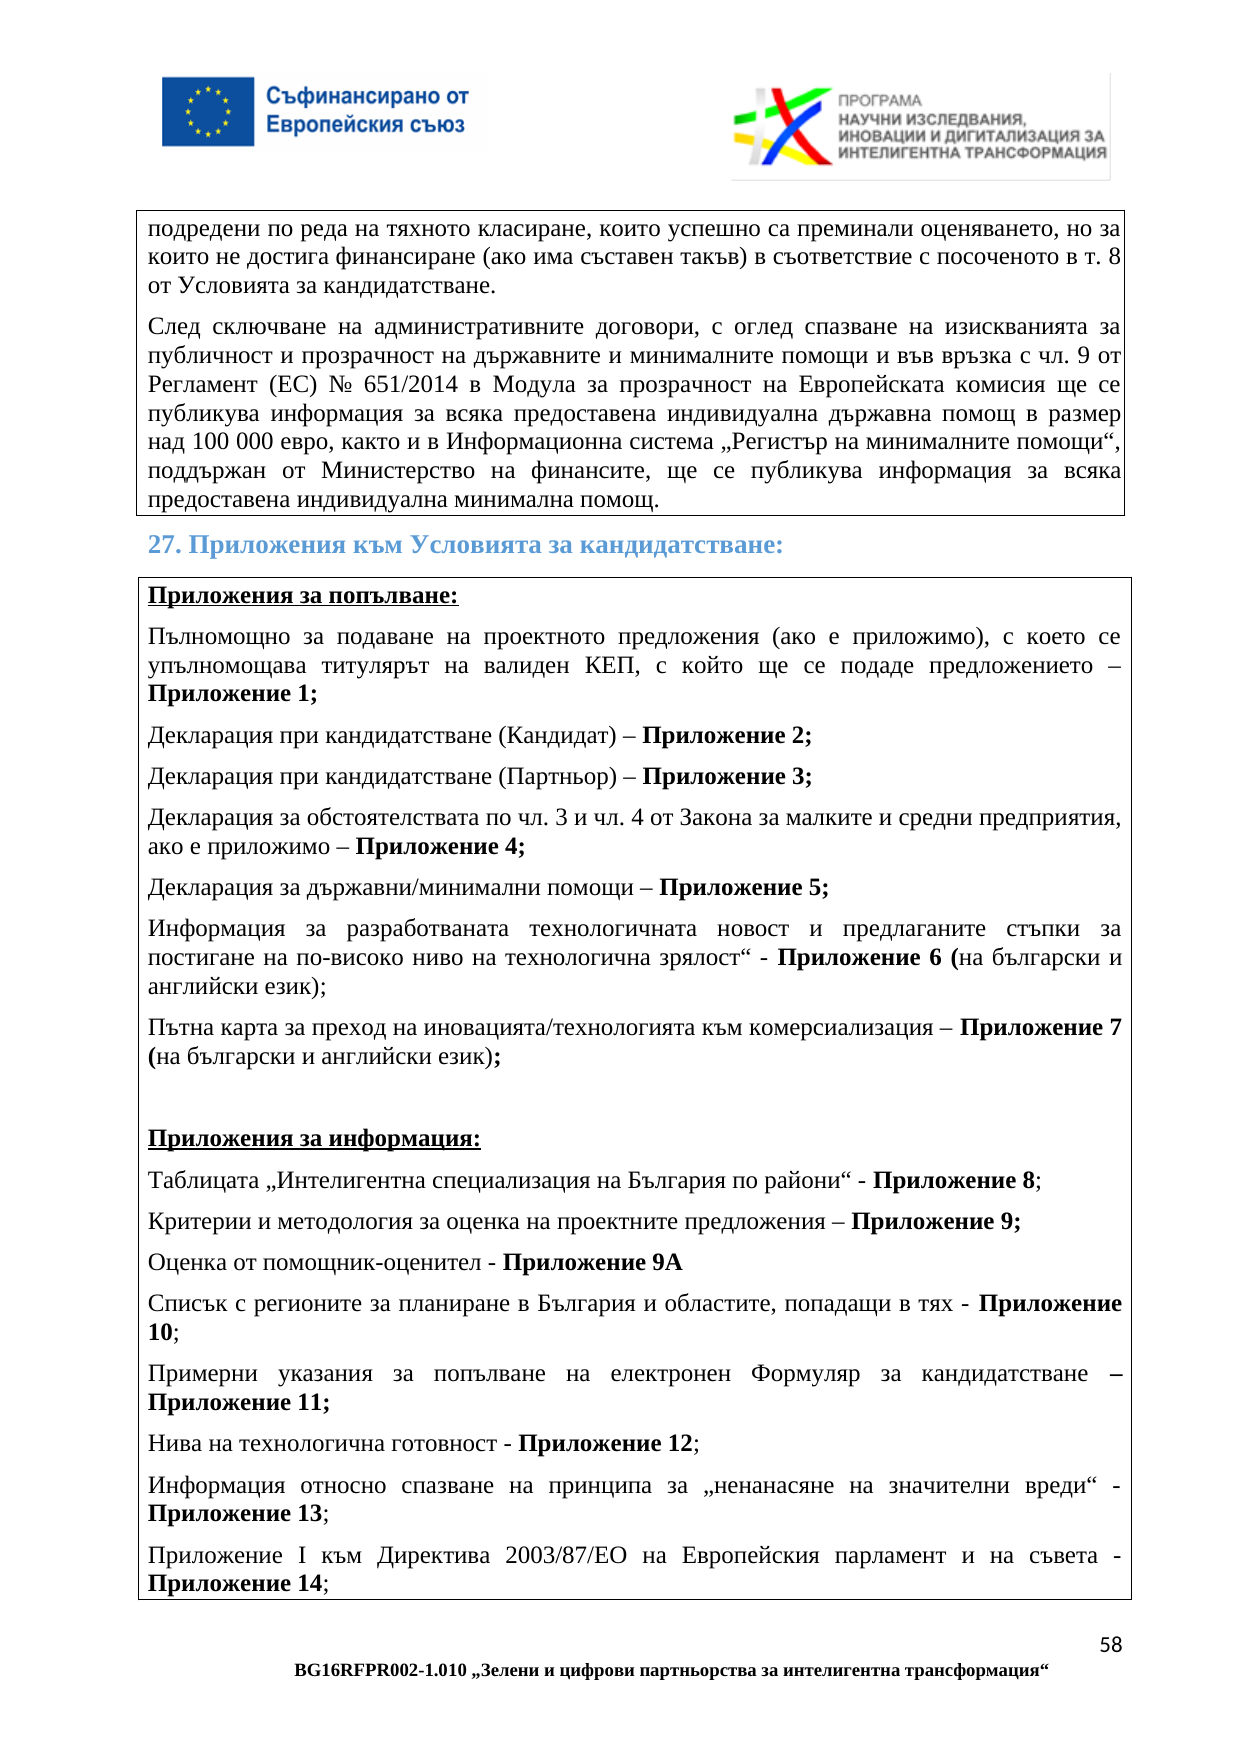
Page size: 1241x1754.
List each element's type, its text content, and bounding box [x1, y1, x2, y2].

text Декларация при кандидатстване (Партньор) – Приложение 3; [139, 758, 1131, 790]
text Декларация при кандидатстване (Кандидат) – Приложение 2; [139, 717, 1131, 748]
text Приложения за информация: [139, 1120, 1131, 1152]
text Декларация за държавни/минимални помощи – Приложение 5; [139, 869, 1131, 901]
text Информация за разработваната технологичната новост и предлаганите стъпки за постигане на по-високо ниво на технологична зрялост“ - Приложение 6 (на български и английски език); [139, 910, 1131, 1000]
picture [158, 73, 489, 151]
text Критерии и методология за оценка на проектните предложения – Приложение 9; [139, 1203, 1131, 1235]
picture [731, 73, 1112, 182]
subtitle 27. Приложения към Условията за кандидатстване: [148, 528, 1122, 559]
text Таблицата „Интелигентна специализация на България по райони“ - Приложение 8; [139, 1162, 1131, 1193]
list Нива на технологична готовност - Приложение 12; [139, 1425, 1131, 1457]
text Пътна карта за преход на иновацията/технологията към комерсиализация – Приложение 7 (на български и английски език); [139, 1009, 1131, 1070]
text Информация относно спазване на принципа за „ненанасяне на значителни вреди“ - Приложение 13; [139, 1467, 1131, 1527]
text Приложения за попълване: [139, 578, 1131, 608]
text След сключване на административните договори, с оглед спазване на изискванията за публичност и прозрачност на държавните и минималните помощи и във връзка с чл. 9 от Регламент (ЕС) № 651/2014 в Модула за прозрачност на Европейската комисия ще се публикува информация за всяка предоставена индивидуална държавна помощ в размер над 100 000 евро, както и в Информационна система „Регистър на минималните помощи“, поддържан от Министерство на финансите, ще се публикува информация за всяка предоставена индивидуална минимална помощ. [137, 308, 1124, 515]
text Оценка от помощник-оценител - Приложение 9А [139, 1244, 1131, 1276]
text Декларация за обстоятелствата по чл. 3 и чл. 4 от Закона за малките и средни предприятия, ако е приложимо – Приложение 4; [139, 799, 1131, 860]
text Примерни указания за попълване на електронен Формуляр за кандидатстване – Приложение 11; [139, 1355, 1131, 1416]
text Пълномощно за подаване на проектното предложения (ако е приложимо), с което се упълномощава титулярът на валиден КЕП, с който ще се подаде предложението – Приложение 1; [139, 618, 1131, 707]
text Списък с регионите за планиране в България и областите, попадащи в тях - Приложение 10; [139, 1285, 1131, 1346]
text Приложение I към Директива 2003/87/ЕО на Европейския парламент и на съвета - Приложение 14; [139, 1537, 1131, 1599]
